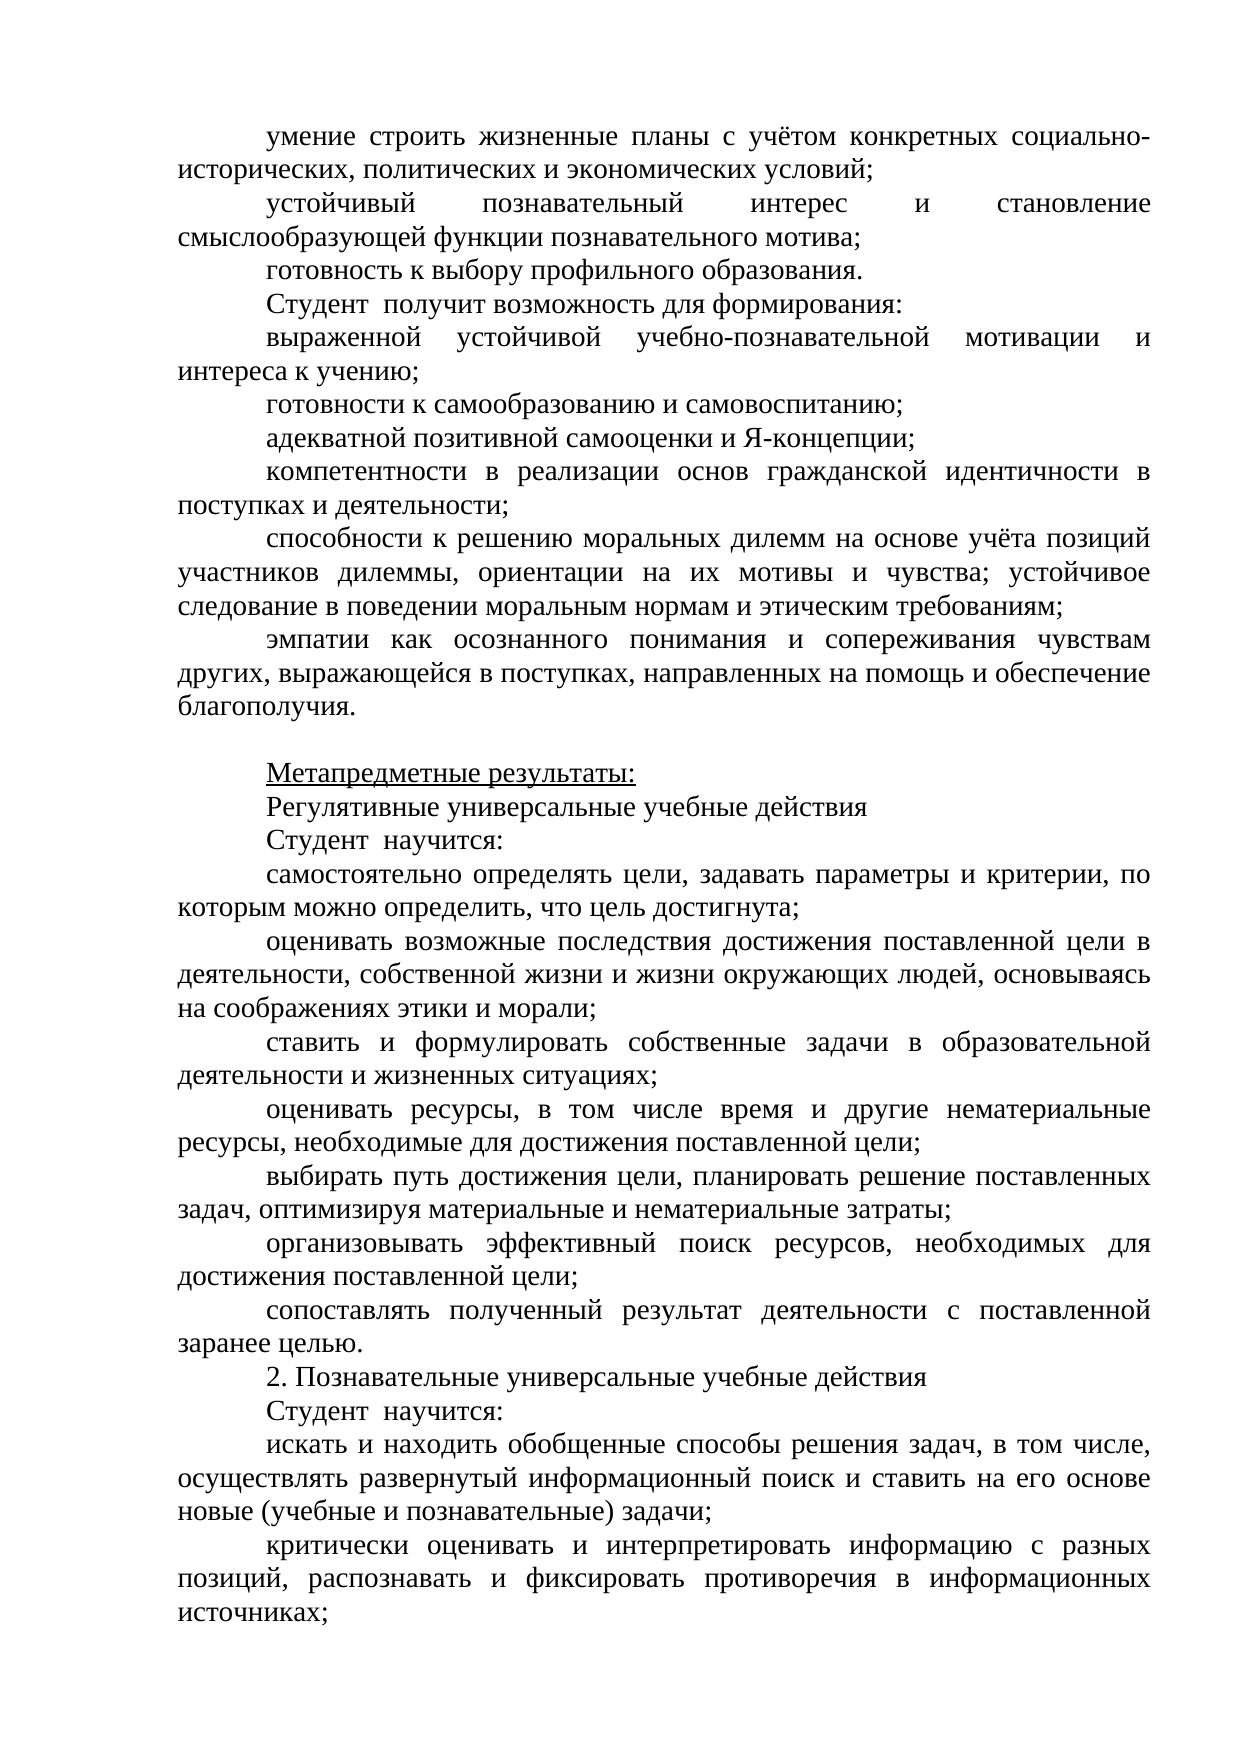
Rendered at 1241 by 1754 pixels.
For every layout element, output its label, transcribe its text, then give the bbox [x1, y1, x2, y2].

text готовности к самообразованию и самовоспитанию; [177, 386, 1152, 420]
text выбирать путь достижения цели, планировать решение поставленных задач, оптимизируя материальные и нематериальные затраты; [177, 1158, 1152, 1225]
text Студент научится: [177, 1393, 1152, 1426]
text адекватной позитивной самооценки и Я-концепции; [177, 420, 1152, 453]
text эмпатии как осознанного понимания и сопереживания чувствам других, выражающейся в поступках, направленных на помощь и обеспечение благополучия. [177, 621, 1152, 722]
text оценивать ресурсы, в том числе время и другие нематериальные ресурсы, необходимые для достижения поставленной цели; [177, 1091, 1152, 1158]
text критически оценивать и интерпретировать информацию с разных позиций, распознавать и фиксировать противоречия в информационных источниках; [177, 1527, 1152, 1627]
text оценивать возможные последствия достижения поставленной цели в деятельности, собственной жизни и жизни окружающих людей, основываясь на соображениях этики и морали; [177, 923, 1152, 1024]
text готовность к выбору профильного образования. [177, 252, 1152, 286]
text ставить и формулировать собственные задачи в образовательной деятельности и жизненных ситуациях; [177, 1024, 1152, 1091]
text компетентности в реализации основ гражданской идентичности в поступках и деятельности; [177, 453, 1152, 521]
text Регулятивные универсальные учебные действия [177, 789, 1152, 822]
text самостоятельно определять цели, задавать параметры и критерии, по которым можно определить, что цель достигнута; [177, 856, 1152, 923]
text Метапредметные результаты: [177, 755, 1152, 789]
text умение строить жизненные планы с учётом конкретных социально-исторических, политических и экономических условий; [177, 118, 1152, 185]
text Студент получит возможность для формирования: [177, 286, 1152, 319]
text организовывать эффективный поиск ресурсов, необходимых для достижения поставленной цели; [177, 1225, 1152, 1292]
text искать и находить обобщенные способы решения задач, в том числе, осуществлять развернутый информационный поиск и ставить на его основе новые (учебные и познавательные) задачи; [177, 1426, 1152, 1527]
text Студент научится: [177, 822, 1152, 856]
text устойчивый познавательный интерес и становление смыслообразующей функции познавательного мотива; [177, 185, 1152, 252]
text выраженной устойчивой учебно-познавательной мотивации и интереса к учению; [177, 319, 1152, 386]
text способности к решению моральных дилемм на основе учёта позиций участников дилеммы, ориентации на их мотивы и чувства; устойчивое следование в поведении моральным нормам и этическим требованиям; [177, 521, 1152, 621]
text 2. Познавательные универсальные учебные действия [177, 1359, 1152, 1393]
text сопоставлять полученный результат деятельности с поставленной заранее целью. [177, 1292, 1152, 1359]
